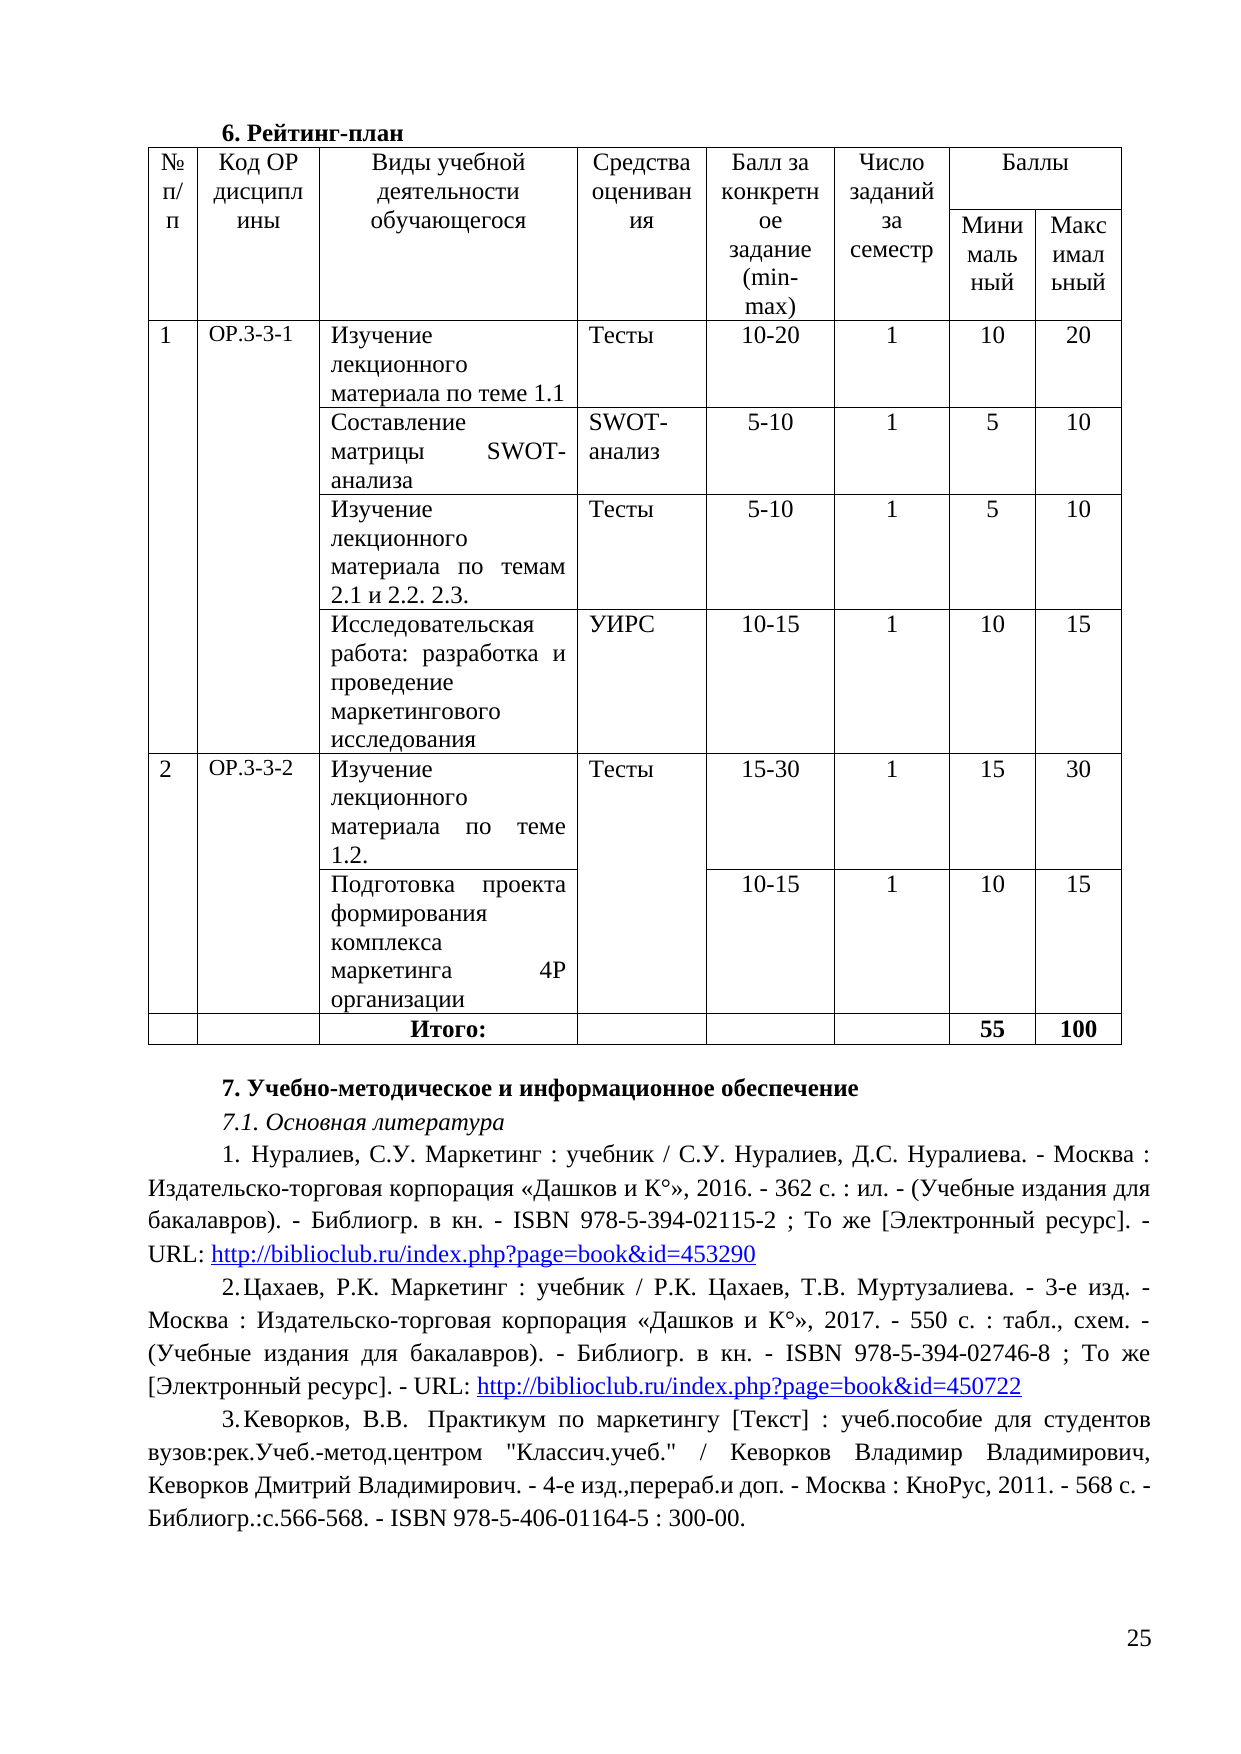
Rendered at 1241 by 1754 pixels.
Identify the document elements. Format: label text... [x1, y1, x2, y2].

table_cell 10-20 [707, 321, 834, 407]
list Кеворков, В.В. Практикум по маркетингу [Текст] : учеб.пособие для студентов вузов:рек.Учеб.-метод.центром "Классич.учеб." / Кеворков Владимир Владимирович, Кеворков Дмитрий Владимирович. - 4-е изд.,перераб.и доп. - Москва : КноРус, 2011. - 568 с. - Библиогр.:с.566-568. - ISBN 978-5-406-01164-5 : 300-00. [148, 1404, 1152, 1532]
table_cell Составление матрицы SWOT-анализа [320, 408, 577, 493]
table_cell 5 [950, 408, 1035, 493]
table_cell 1 [835, 408, 949, 493]
table_cell 2 [149, 754, 197, 1013]
table_cell 1 [149, 321, 197, 753]
table_cell 100 [1036, 1014, 1121, 1044]
list Цахаев, Р.К. Маркетинг : учебник / Р.К. Цахаев, Т.В. Муртузалиева. - 3-е изд. - Москва : Издательско-торговая корпорация «Дашков и К°», 2017. - 550 с. : табл., схем. - (Учебные издания для бакалавров). - Библиогр. в кн. - ISBN 978-5-394-02746-8 ; То же [Электронный ресурс]. - URL: http://biblioclub.ru/index.php?page=book&id=450722 [148, 1272, 1152, 1399]
table_cell [835, 1014, 949, 1044]
table_cell ОР.3-3-2 [198, 754, 319, 1013]
table_cell 1 [835, 610, 949, 753]
table_cell 1 [835, 754, 949, 869]
table_cell 30 [1036, 754, 1121, 869]
table_cell Изучение лекционного материала по темам 2.1 и 2.2. 2.3. [320, 495, 577, 609]
table_cell 10 [950, 321, 1035, 407]
table_cell 5-10 [707, 495, 834, 609]
table_cell Тесты [578, 321, 706, 407]
table_cell ОР.3-3-1 [198, 321, 319, 753]
text 7.1. Основная литература [148, 1107, 1152, 1135]
table_cell 10 [1036, 495, 1121, 609]
table_cell 10 [950, 870, 1035, 1013]
table_cell 1 [835, 321, 949, 407]
table_cell Изучение лекционного материала по теме 1.1 [320, 321, 577, 407]
table_cell [198, 1014, 319, 1044]
table_cell Исследовательская работа: разработка и проведение маркетингового исследования [320, 610, 577, 753]
table_cell 10 [950, 610, 1035, 753]
table_cell 10 [1036, 408, 1121, 493]
table_cell Минимальный [950, 210, 1035, 320]
table_cell 5 [950, 495, 1035, 609]
table_header Баллы [950, 148, 1121, 209]
table_cell УИРС [578, 610, 706, 753]
table_cell [149, 1014, 197, 1044]
table_cell 20 [1036, 321, 1121, 407]
table_header Виды учебной деятельности обучающегося [320, 148, 577, 320]
table_cell 15 [1036, 870, 1121, 1013]
list Нуралиев, С.У. Маркетинг : учебник / С.У. Нуралиев, Д.С. Нуралиева. - Москва : Издательско-торговая корпорация «Дашков и К°», 2016. - 362 с. : ил. - (Учебные издания для бакалавров). - Библиогр. в кн. - ISBN 978-5-394-02115-2 ; То же [Электронный ресурс]. - URL: http://biblioclub.ru/index.php?page=book&id=453290 [148, 1139, 1152, 1267]
table_cell [578, 1014, 706, 1044]
table_cell 1 [835, 495, 949, 609]
table_cell 15 [950, 754, 1035, 869]
table_cell SWOT-анализ [578, 408, 706, 493]
table_cell 55 [950, 1014, 1035, 1044]
table_header Число заданий за семестр [835, 148, 949, 320]
table_cell Итого: [320, 1014, 577, 1044]
table_cell 10-15 [707, 610, 834, 753]
table_cell [707, 1014, 834, 1044]
table_cell Изучение лекционного материала по теме 1.2. [320, 754, 577, 869]
table_cell 1 [835, 870, 949, 1013]
table_cell Тесты [578, 495, 706, 609]
table_cell 5-10 [707, 408, 834, 493]
table_cell Подготовка проекта формирования комплекса маркетинга 4P организации [320, 870, 577, 1013]
text 7. Учебно-методическое и информационное обеспечение [148, 1073, 1152, 1102]
table_header № п/п [149, 148, 197, 320]
text 6. Рейтинг-план [148, 118, 1152, 147]
table_cell 15-30 [707, 754, 834, 869]
table_header Балл за конкретное задание (min-max) [707, 148, 834, 320]
table_header Средства оценивания [578, 148, 706, 320]
table_cell 10-15 [707, 870, 834, 1013]
table_cell Максимальный [1036, 210, 1121, 320]
table_cell 15 [1036, 610, 1121, 753]
table_header Код ОР дисциплины [198, 148, 319, 320]
table_cell Тесты [578, 754, 706, 1013]
